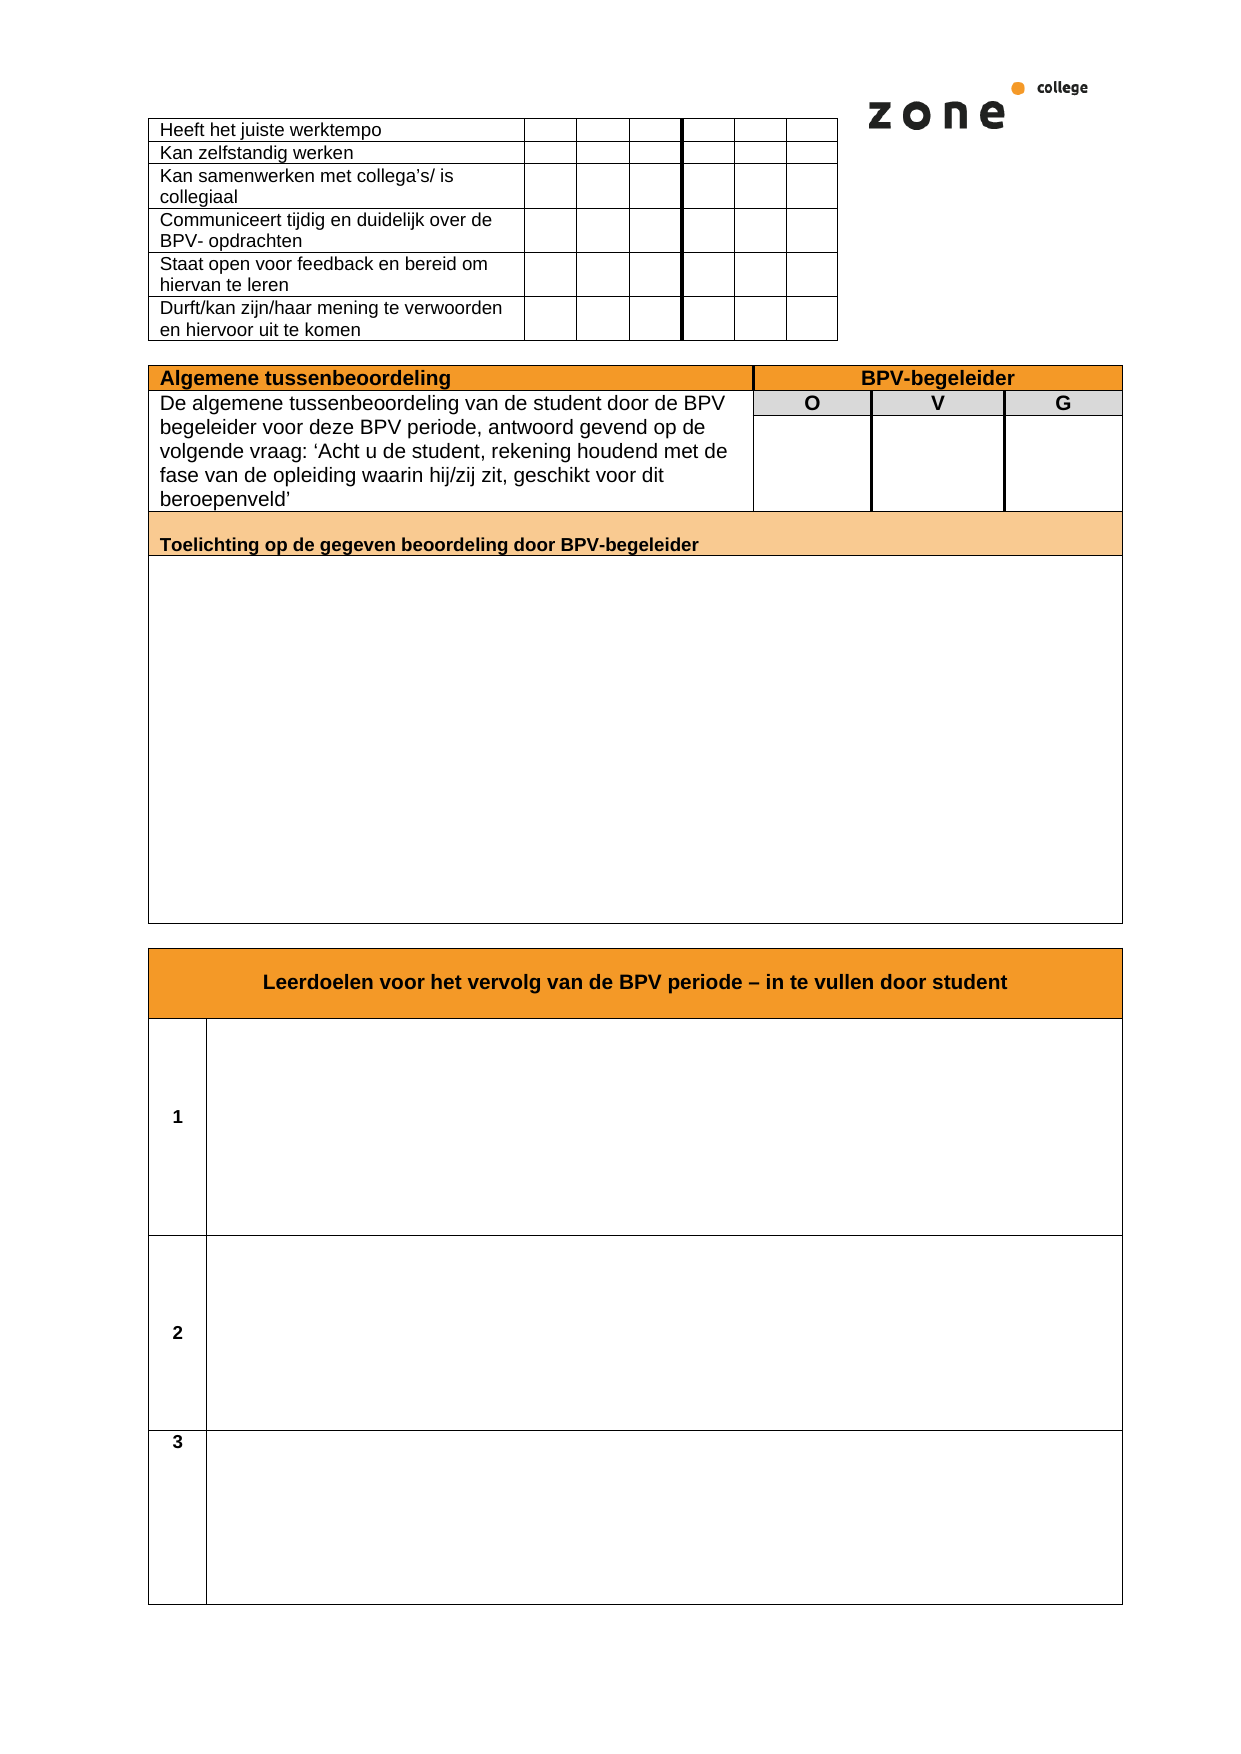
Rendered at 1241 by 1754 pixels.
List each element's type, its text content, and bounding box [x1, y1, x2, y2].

table_cell [873, 416, 1003, 511]
table_cell [577, 209, 629, 252]
table_cell [735, 119, 786, 141]
table_cell [525, 119, 576, 141]
table_cell [684, 164, 734, 207]
table_cell [630, 164, 680, 207]
table_cell [684, 119, 734, 141]
table_cell [1006, 416, 1122, 511]
table_cell [525, 164, 576, 207]
table_header Algemene tussenbeoordeling [149, 366, 752, 390]
table_cell [525, 142, 576, 163]
table_cell [754, 416, 870, 511]
picture [856, 61, 1093, 143]
table_cell V [873, 391, 1003, 415]
table_cell [577, 119, 629, 141]
table_cell [207, 1019, 1122, 1235]
table_cell [630, 253, 680, 296]
table_cell [787, 297, 837, 340]
table_cell [684, 253, 734, 296]
table_cell 3 [149, 1431, 206, 1603]
table_cell [630, 119, 680, 141]
table_cell [787, 119, 837, 141]
table_cell G [1006, 391, 1122, 415]
table_cell [207, 1431, 1122, 1603]
table_cell Toelichting op de gegeven beoordeling door BPV-begeleider [149, 512, 1122, 555]
table_cell [735, 253, 786, 296]
table_cell [787, 209, 837, 252]
table_cell [684, 142, 734, 163]
table_cell [525, 297, 576, 340]
table_header BPV-begeleider [755, 366, 1122, 390]
table_cell [684, 209, 734, 252]
table_cell [787, 164, 837, 207]
table_cell [630, 297, 680, 340]
table_cell Kan samenwerken met collega’s/ is collegiaal [149, 164, 524, 207]
table_cell Communiceert tijdig en duidelijk over de BPV- opdrachten [149, 209, 524, 252]
table_cell [207, 1236, 1122, 1430]
table_cell Kan zelfstandig werken [149, 142, 524, 163]
table_cell [735, 142, 786, 163]
table_cell [577, 164, 629, 207]
table_cell [577, 253, 629, 296]
table_cell [787, 142, 837, 163]
table_cell 1 [149, 1019, 206, 1235]
table_cell [787, 253, 837, 296]
table_cell [525, 253, 576, 296]
table_cell [577, 297, 629, 340]
table_cell Durft/kan zijn/haar mening te verwoorden en hiervoor uit te komen [149, 297, 524, 340]
table_cell [149, 556, 1122, 923]
table_cell De algemene tussenbeoordeling van de student door de BPV begeleider voor deze BPV periode, antwoord gevend op de volgende vraag: ‘Acht u de student, rekening houdend met de fase van de opleiding waarin hij/zij zit, geschikt voor dit beroepenveld’ [149, 391, 753, 511]
table_cell [684, 297, 734, 340]
table_cell [630, 142, 680, 163]
table_cell [735, 297, 786, 340]
table_cell [525, 209, 576, 252]
table_cell Heeft het juiste werktempo [149, 119, 524, 141]
table_cell O [754, 391, 870, 415]
table_cell [735, 164, 786, 207]
table_cell Staat open voor feedback en bereid om hiervan te leren [149, 253, 524, 296]
table_cell [577, 142, 629, 163]
table_header Leerdoelen voor het vervolg van de BPV periode – in te vullen door student [149, 949, 1122, 1018]
table_cell [735, 209, 786, 252]
table_cell 2 [149, 1236, 206, 1430]
table_cell [630, 209, 680, 252]
